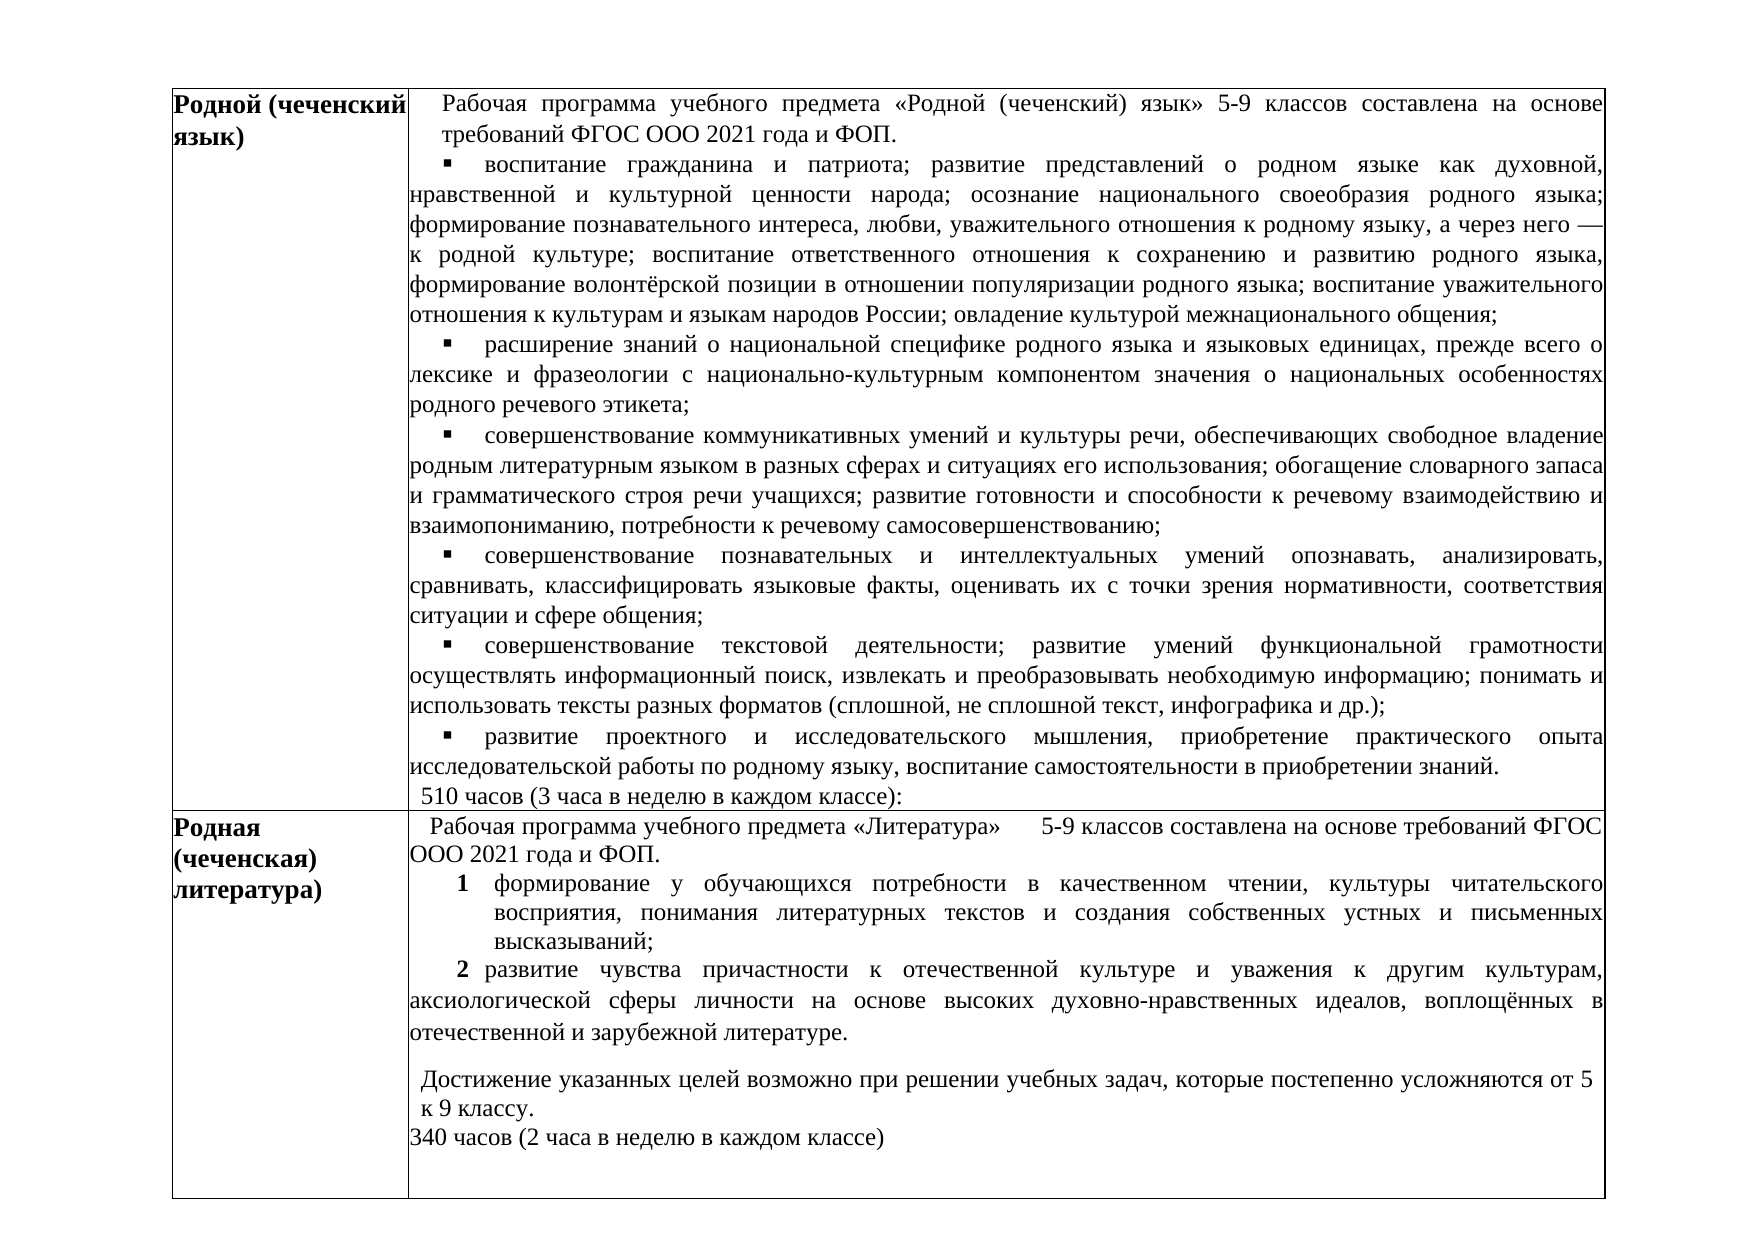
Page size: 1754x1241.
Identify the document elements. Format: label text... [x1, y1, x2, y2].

table_cell Родной (чеченский язык) [173, 89, 408, 810]
table_cell Родная (чеченская) литература) [173, 811, 408, 1198]
table_cell Рабочая программа учебного предмета «Родной (чеченский) язык» 5-9 классов составлена на основе требований ФГОС ООО 2021 года и ФОП. воспитание гражданина и патриота; развитие представлений о родном языке как духовной, нравственной и культурной ценности народа; осознание национального своеобразия родного языка; формирование познавательного интереса, любви, уважительного отношения к родному языку, а через него — к родной культуре; воспитание ответственного отношения к сохранению и развитию родного языка, формирование волонтёрской позиции в отношении популяризации родного языка; воспитание уважительного отношения к культурам и языкам народов России; овладение культурой межнационального общения; расширение знаний о национальной специфике родного языка и языковых единицах, прежде всего о лексике и фразеологии с национально-культурным компонентом значения о национальных особенностях родного речевого этикета; совершенствование коммуникативных умений и культуры речи, обеспечивающих свободное владение родным литературным языком в разных сферах и ситуациях его использования; обогащение словарного запаса и грамматического строя речи учащихся; развитие готовности и способности к речевому взаимодействию и взаимопониманию, потребности к речевому самосовершенствованию; совершенствование познавательных и интеллектуальных умений опознавать, анализировать, сравнивать, классифицировать языковые факты, оценивать их с точки зрения нормативности, соответствия ситуации и сфере общения; совершенствование текстовой деятельности; развитие умений функциональной грамотности осуществлять информационный поиск, извлекать и преобразовывать необходимую информацию; понимать и использовать тексты разных форматов (сплошной, не сплошной текст, инфографика и др.); развитие проектного и исследовательского мышления, приобретение практического опыта исследовательской работы по родному языку, воспитание самостоятельности в приобретении знаний. 510 часов (3 часа в неделю в каждом классе): [409, 89, 1604, 810]
table_cell Рабочая программа учебного предмета «Литература» 5-9 классов составлена на основе требований ФГОС ООО 2021 года и ФОП. формирование у обучающихся потребности в качественном чтении, культуры читательского восприятия, понимания литературных текстов и создания собственных устных и письменных высказываний; развитие чувства причастности к отечественной культуре и уважения к другим культурам, аксиологической сферы личности на основе высоких духовно-нравственных идеалов, воплощённых в отечественной и зарубежной литературе. Достижение указанных целей возможно при решении учебных задач, которые постепенно усложняются от 5 к 9 классу. 340 часов (2 часа в неделю в каждом классе) [409, 811, 1604, 1198]
